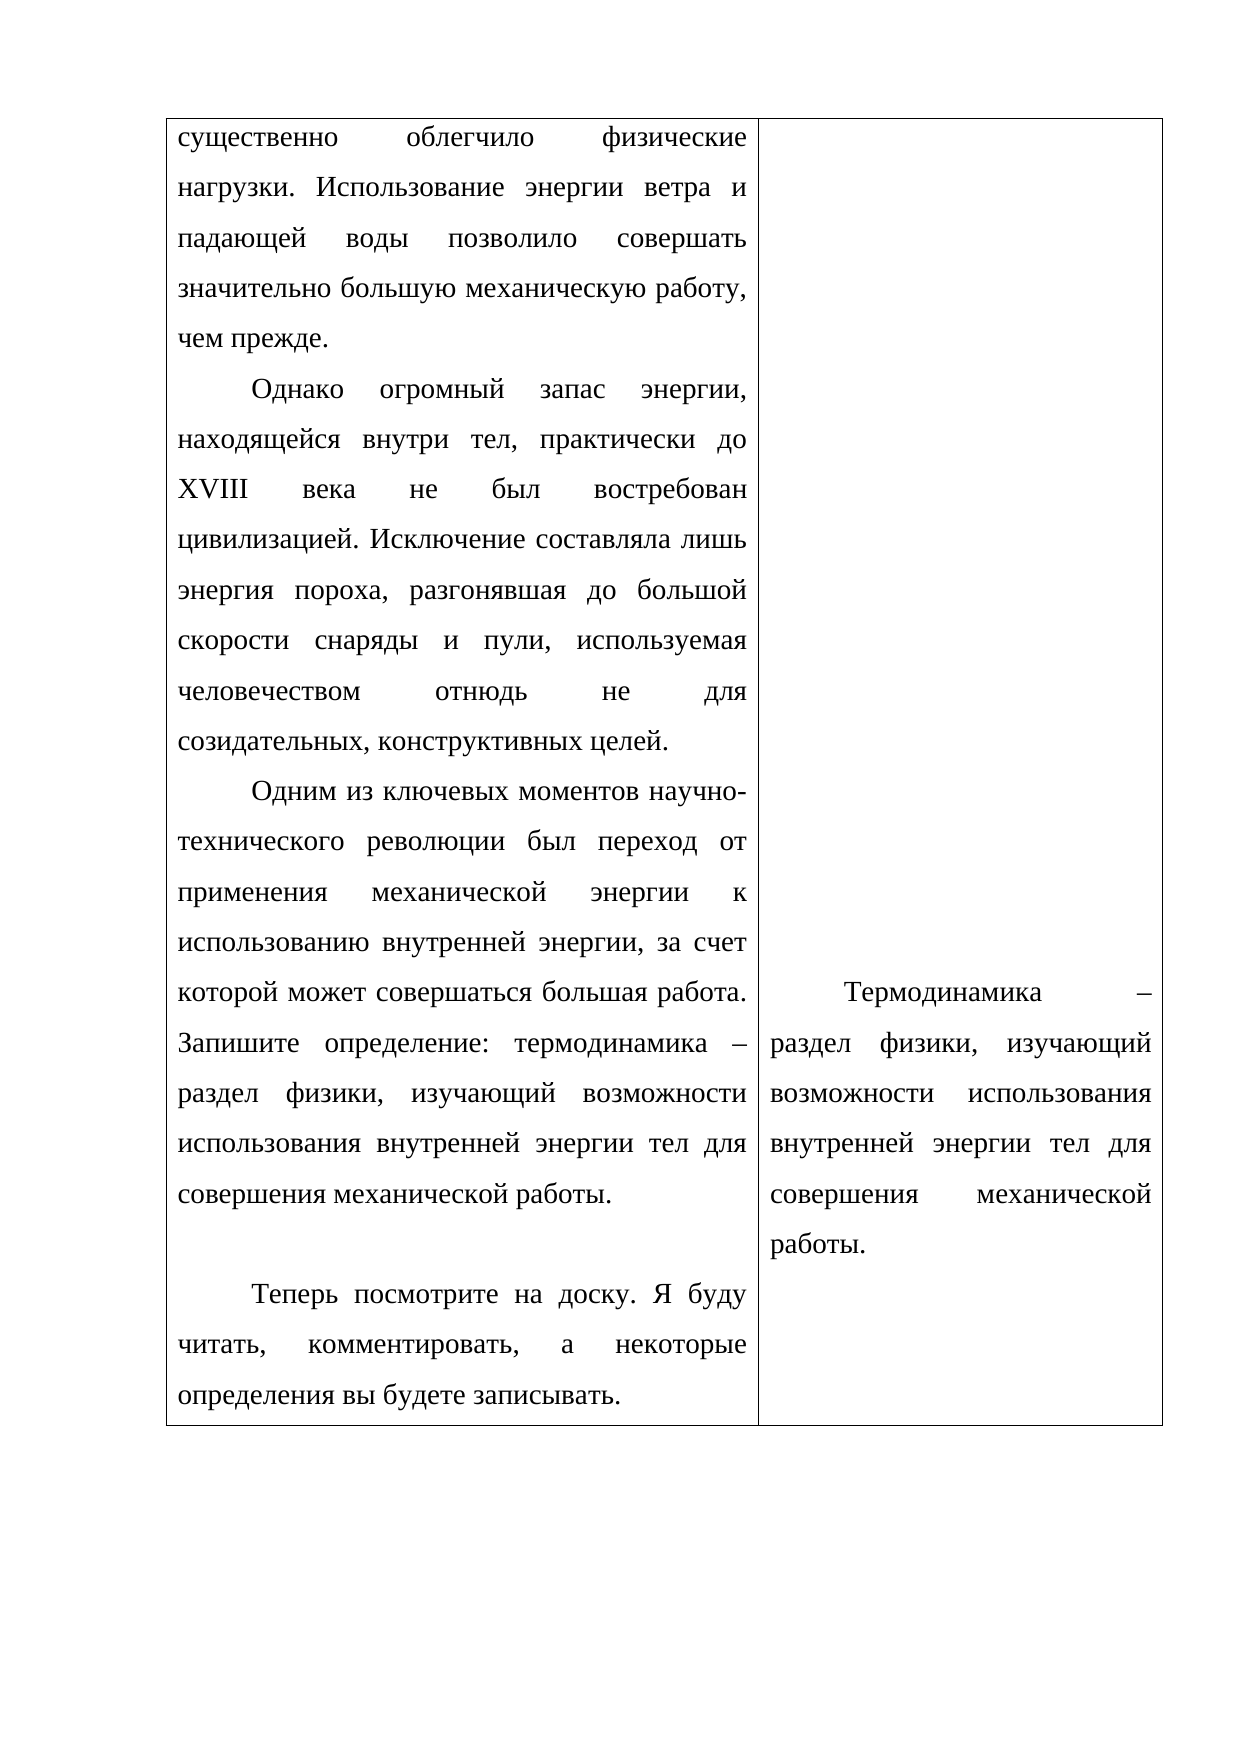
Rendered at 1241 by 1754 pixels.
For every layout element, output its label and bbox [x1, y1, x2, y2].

table_cell [167, 119, 758, 1425]
table_cell [759, 119, 1162, 1425]
